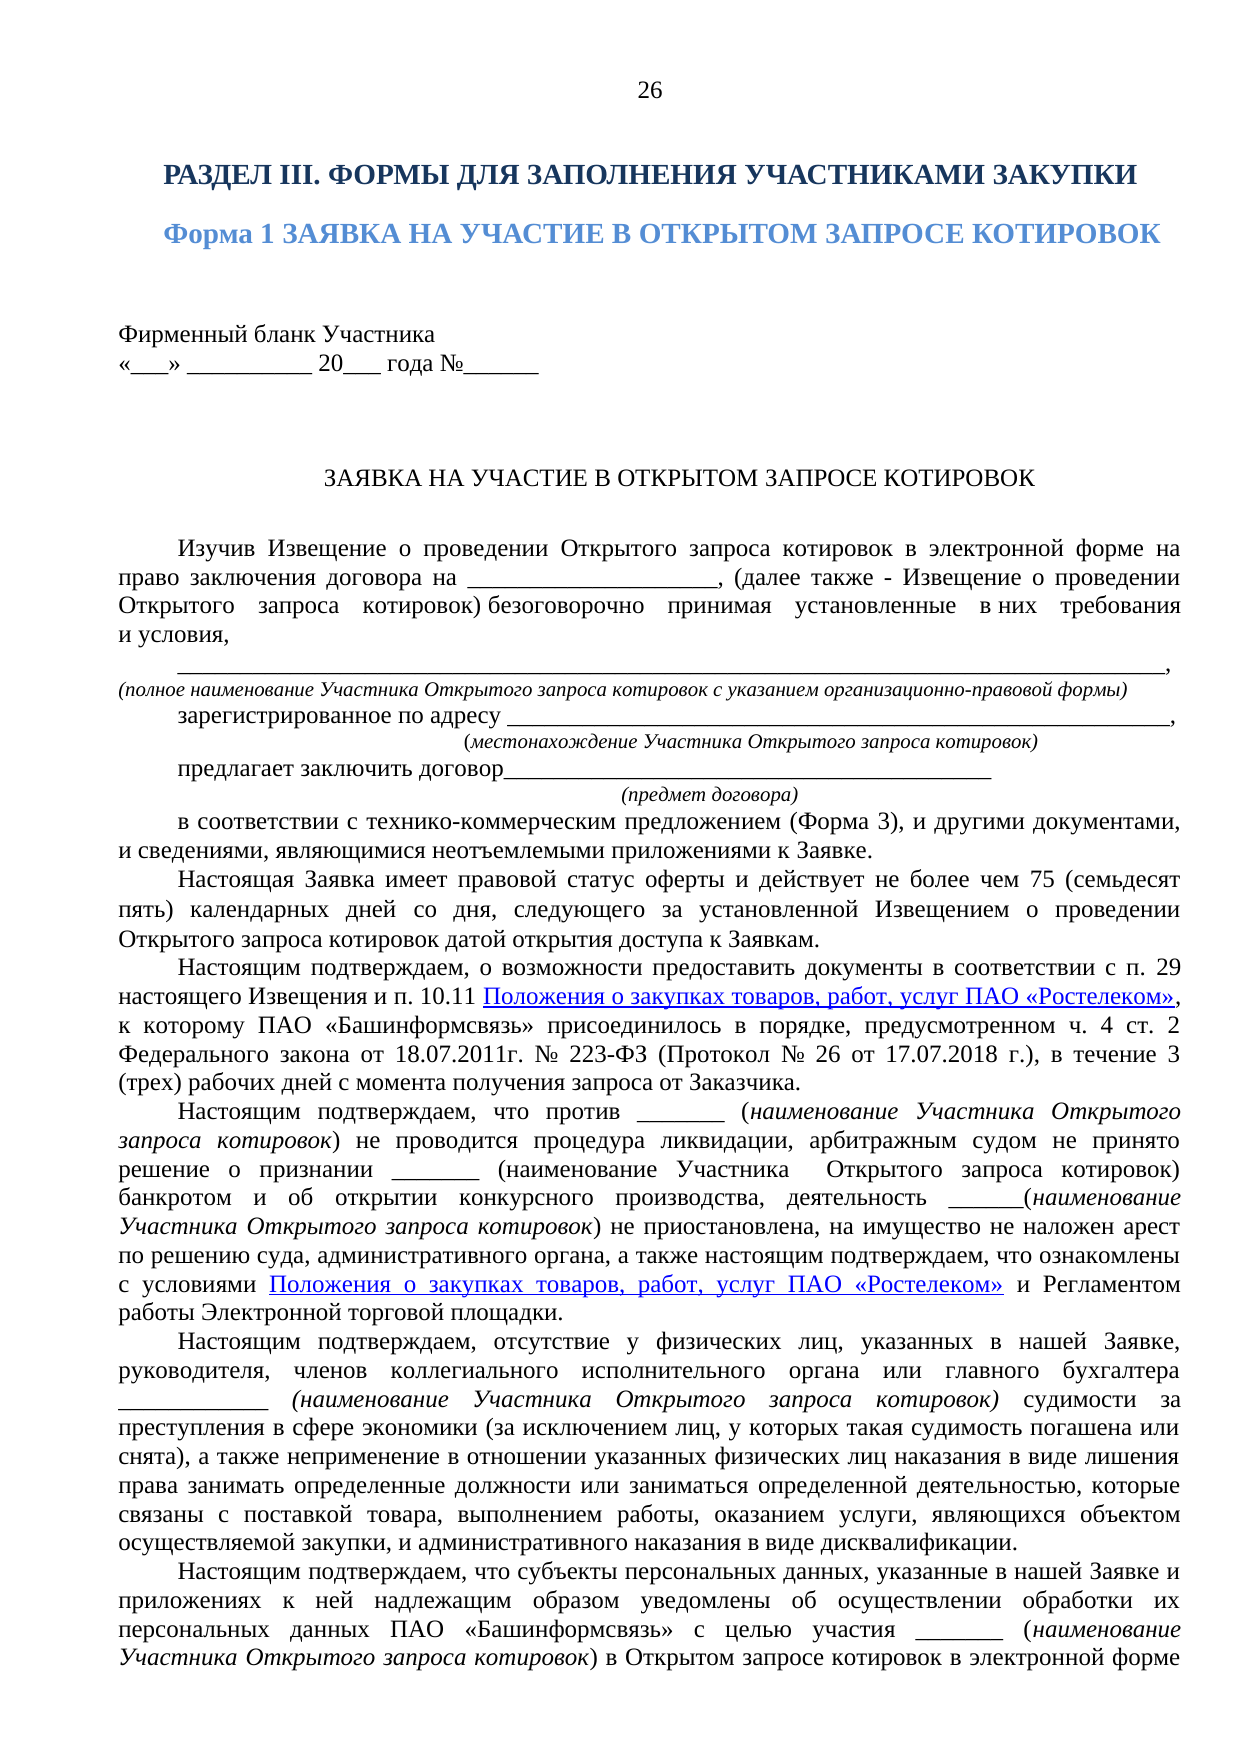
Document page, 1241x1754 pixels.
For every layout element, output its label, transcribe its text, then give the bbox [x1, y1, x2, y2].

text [118, 1556, 1181, 1671]
text Настоящим подтверждаем, отсутствие у физических лиц, указанных в нашей Заявке, руководителя, членов коллегиального исполнительного органа или главного бухгалтера ____________ (наименование Участника Открытого запроса котировок) судимости за преступления в сфере экономики (за исключением лиц, у которых такая судимость погашена или снята), а также неприменение в отношении указанных физических лиц наказания в виде лишения права занимать определенные должности или заниматься определенной деятельностью, которые связаны с поставкой товара, выполнением работы, оказанием услуги, являющихся объектом осуществляемой закупки, и административного наказания в виде дисквалификации. [118, 1326, 1181, 1556]
text Настоящим подтверждаем, о возможности предоставить документы в соответствии с п. 29 настоящего Извещения и п. 10.11 Положения о закупках товаров, работ, услуг ПАО «Ростелеком», к которому ПАО «Башинформсвязь» присоединилось в порядке, предусмотренном ч. 4 ст. 2 Федерального закона от 18.07.2011г. № 223-ФЗ (Протокол № 26 от 17.07.2018 г.), в течение 3 (трех) рабочих дней с момента получения запроса от Заказчика. [118, 952, 1181, 1096]
text предлагает заключить договор_______________________________________ [118, 753, 1181, 782]
text в соответствии с технико-коммерческим предложением (Форма 3), и другими документами, и сведениями, являющимися неотъемлемыми приложениями к Заявке. [118, 806, 1181, 864]
text Фирменный бланк Участника [118, 319, 1181, 348]
subtitle Форма 1 ЗАЯВКА НА УЧАСТИЕ В ОТКРЫТОМ ЗАПРОСЕ КОТИРОВОК [163, 216, 1181, 249]
text «___» __________ 20___ года №______ [118, 348, 1181, 377]
text _______________________________________________________________________________, (полное наименование Участника Открытого запроса котировок с указанием организационно-правовой формы) [118, 648, 1181, 701]
text зарегистрированное по адресу _____________________________________________________, [118, 701, 1181, 729]
text (предмет договора) [118, 782, 1181, 806]
text Изучив Извещение о проведении Открытого запроса котировок в электронной форме на право заключения договора на ____________________, (далее также - Извещение о проведении Открытого запроса котировок) безоговорочно принимая установленные в них требования и условия, [118, 533, 1181, 648]
text (местонахождение Участника Открытого запроса котировок) [118, 729, 1181, 753]
subtitle РАЗДЕЛ III. ФОРМЫ ДЛЯ ЗАПОЛНЕНИЯ УЧАСТНИКАМИ ЗАКУПКИ [163, 157, 1181, 191]
text Настоящая Заявка имеет правовой статус оферты и действует не более чем 75 (семьдесят пять) календарных дней со дня, следующего за установленной Извещением о проведении Открытого запроса котировок датой открытия доступа к Заявкам. [118, 864, 1181, 952]
text Настоящим подтверждаем, что против _______ (наименование Участника Открытого запроса котировок) не проводится процедура ликвидации, арбитражным судом не принято решение о признании _______ (наименование Участника Открытого запроса котировок) банкротом и об открытии конкурсного производства, деятельность ______(наименование Участника Открытого запроса котировок) не приостановлена, на имущество не наложен арест по решению суда, административного органа, а также настоящим подтверждаем, что ознакомлены с условиями Положения о закупках товаров, работ, услуг ПАО «Ростелеком» и Регламентом работы Электронной торговой площадки. [118, 1096, 1181, 1326]
text ЗАЯВКА НА УЧАСТИЕ В ОТКРЫТОМ ЗАПРОСЕ КОТИРОВОК [118, 463, 1181, 492]
